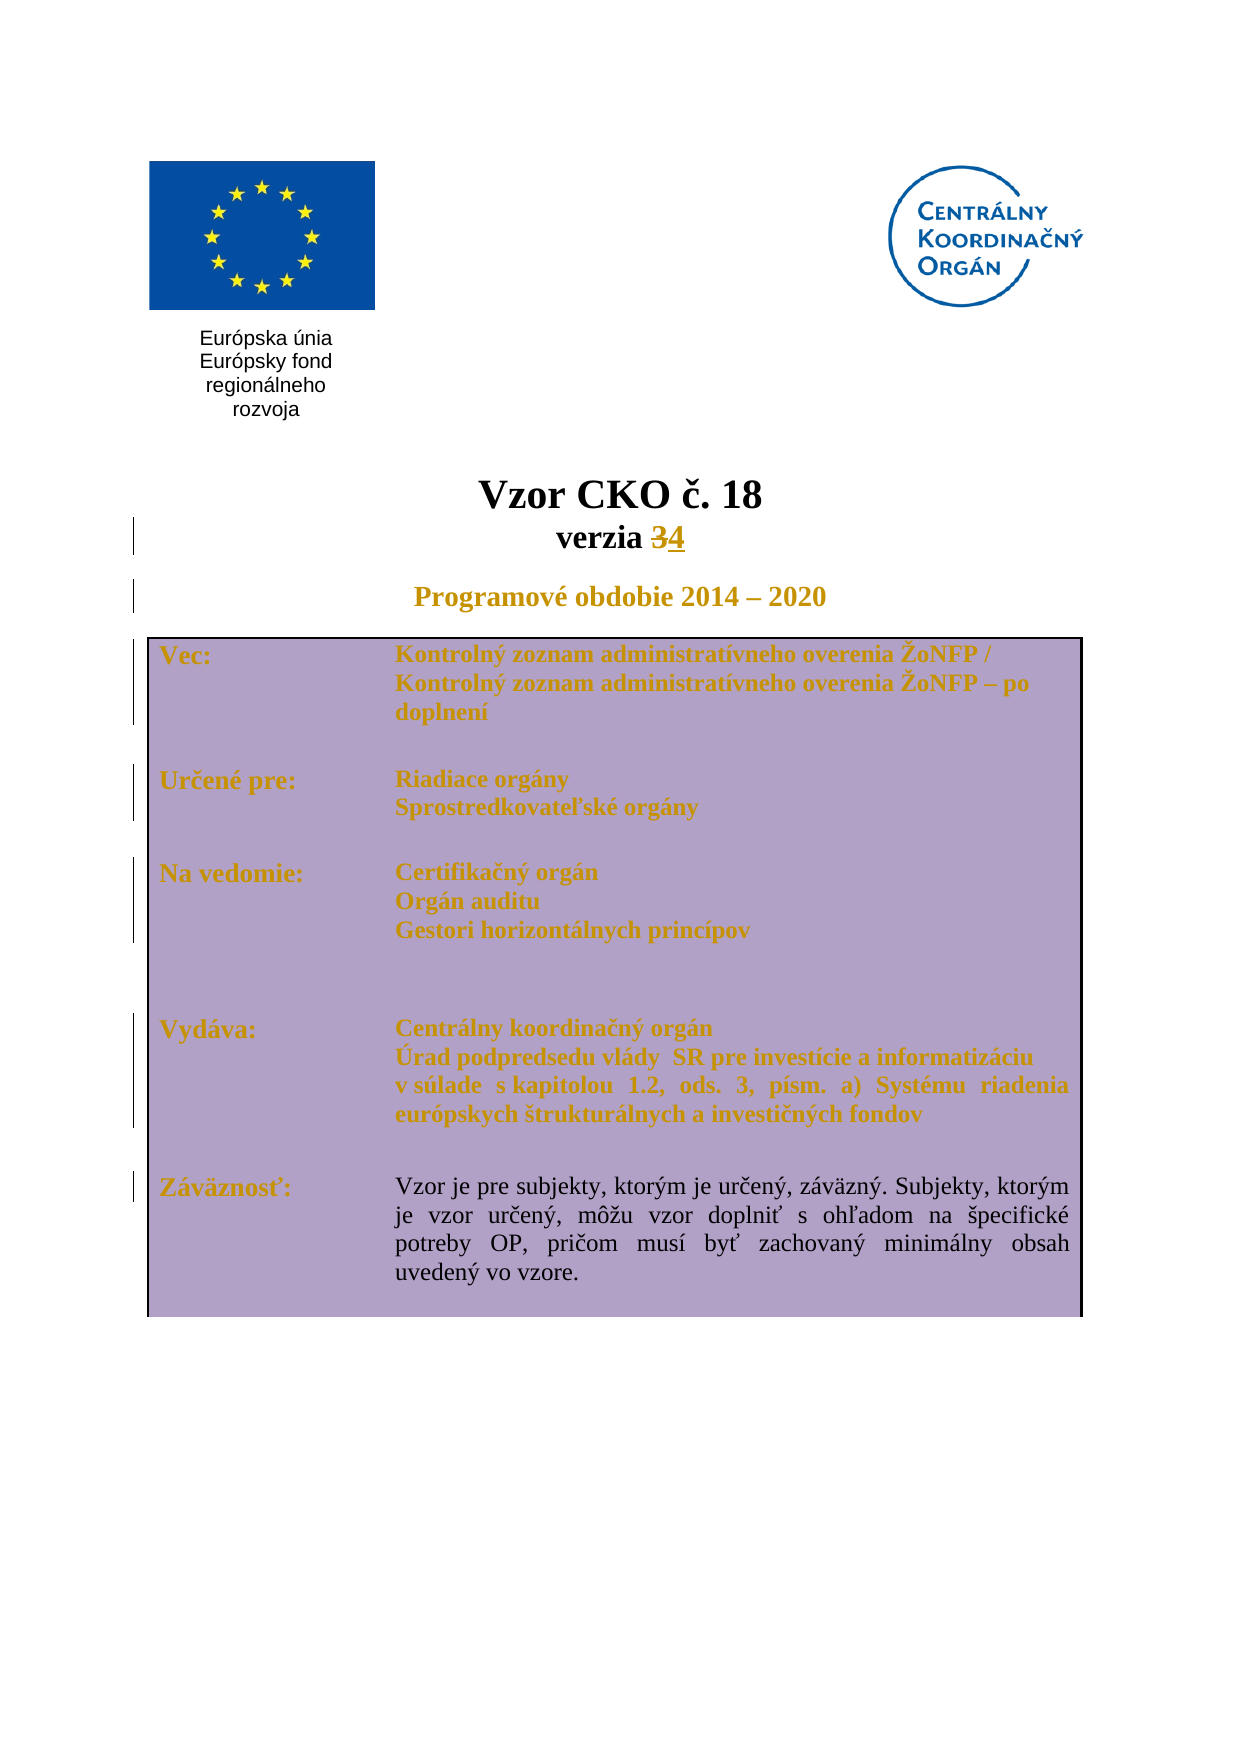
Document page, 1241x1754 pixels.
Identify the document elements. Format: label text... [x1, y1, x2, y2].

table_cell Vydáva: [149, 1013, 384, 1171]
picture [884, 162, 1084, 306]
table_cell Centrálny koordinačný orgán Úrad podpredsedu vlády SR pre investície a informatizáciu v súlade s kapitolou 1.2, ods. 3, písm. a) Systému riadenia európskych štrukturálnych a investičných fondov [384, 1013, 1080, 1171]
table_cell Riadiace orgány Sprostredkovateľské orgány [384, 764, 1080, 857]
table_cell Určené pre: [149, 764, 384, 857]
table_cell Na vedomie: [149, 857, 384, 1013]
table_cell Záväznosť: [149, 1171, 384, 1317]
text Vzor CKO č. [148, 469, 1093, 517]
table_cell Certifikačný orgán Orgán auditu Gestori horizontálnych princípov [384, 857, 1080, 1013]
table_header Kontrolný zoznam administratívneho overenia ŽoNFP / Kontrolný zoznam administratívneho overenia ŽoNFP – po doplnení [384, 639, 1080, 764]
text Európska únia [148, 325, 384, 349]
text Programové obdobie 2014 – 2020 [148, 579, 1093, 613]
text rozvoja [148, 397, 384, 421]
table_header Vec: [149, 639, 384, 764]
text verzia [148, 517, 1093, 555]
text Európsky fond regionálneho [148, 349, 384, 397]
